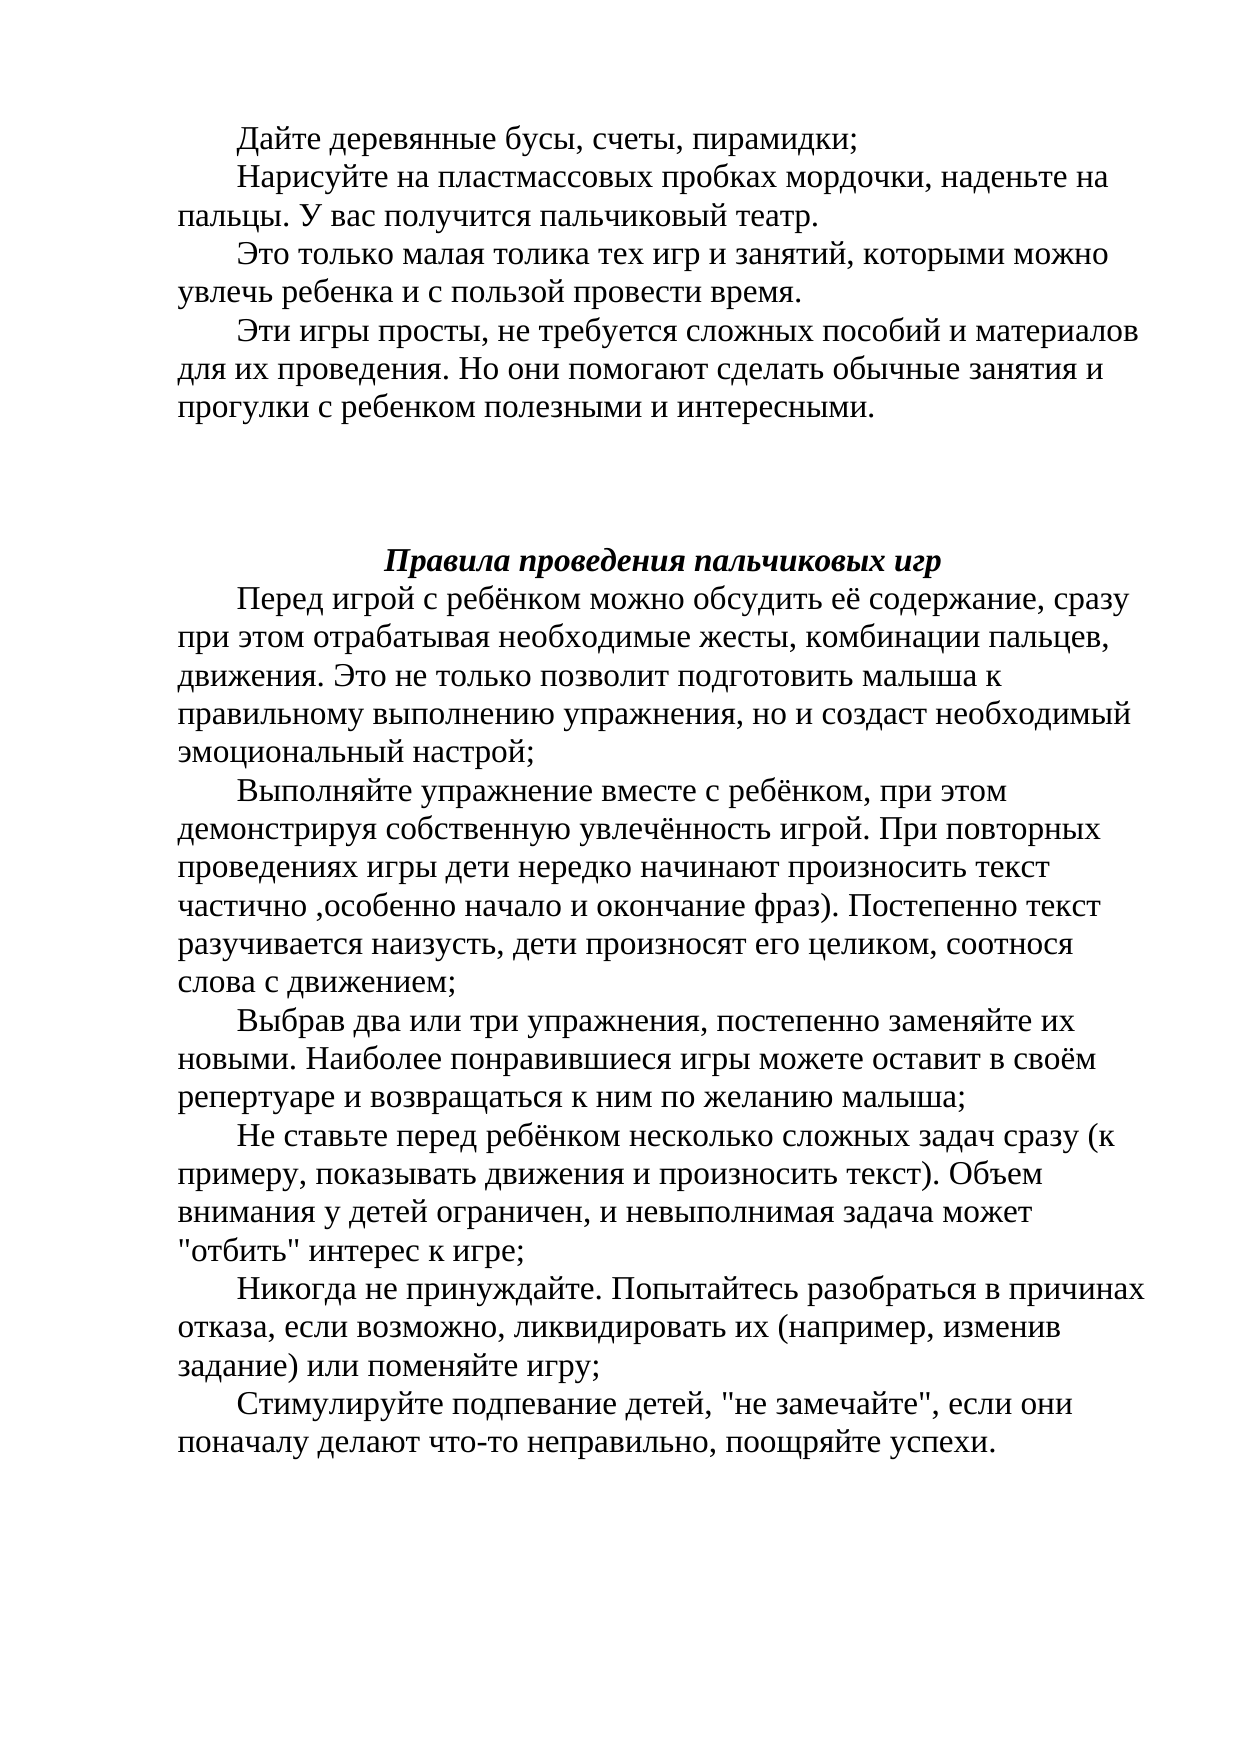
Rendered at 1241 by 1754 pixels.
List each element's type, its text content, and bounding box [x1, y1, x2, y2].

text Дайте деревянные бусы, счеты, пирамидки; [177, 118, 1152, 156]
text Это только малая толика тех игр и занятий, которыми можно увлечь ребенка и с пользой провести время. [177, 233, 1152, 310]
text Нарисуйте на пластмассовых пробках мордочки, наденьте на пальцы. У вас получится пальчиковый театр. [177, 156, 1152, 233]
text Не ставьте перед ребёнком несколько сложных задач сразу (к примеру, показывать движения и произносить текст). Объем внимания у детей ограничен, и невыполнимая задача может "отбить" интерес к игре; [177, 1115, 1152, 1268]
text Никогда не принуждайте. Попытайтесь разобраться в причинах отказа, если возможно, ликвидировать их (например, изменив задание) или поменяйте игру; [177, 1268, 1152, 1383]
text Стимулируйте подпевание детей, "не замечайте", если они поначалу делают что-то неправильно, поощряйте успехи. [177, 1383, 1152, 1460]
text Правила проведения пальчиковых игр [177, 540, 1152, 578]
text Выбрав два или три упражнения, постепенно заменяйте их новыми. Наиболее понравившиеся игры можете оставит в своём репертуаре и возвращаться к ним по желанию малыша; [177, 1000, 1152, 1115]
text Перед игрой с ребёнком можно обсудить её содержание, сразу при этом отрабатывая необходимые жесты, комбинации пальцев, движения. Это не только позволит подготовить малыша к правильному выполнению упражнения, но и создаст необходимый эмоциональный настрой; [177, 578, 1152, 770]
text Эти игры просты, не требуется сложных пособий и материалов для их проведения. Но они помогают сделать обычные занятия и прогулки с ребенком полезными и интересными. [177, 310, 1152, 425]
text Выполняйте упражнение вместе с ребёнком, при этом демонстрируя собственную увлечённость игрой. При повторных проведениях игры дети нередко начинают произносить текст частично ,особенно начало и окончание фраз). Постепенно текст разучивается наизусть, дети произносят его целиком, соотнося слова с движением; [177, 770, 1152, 1000]
